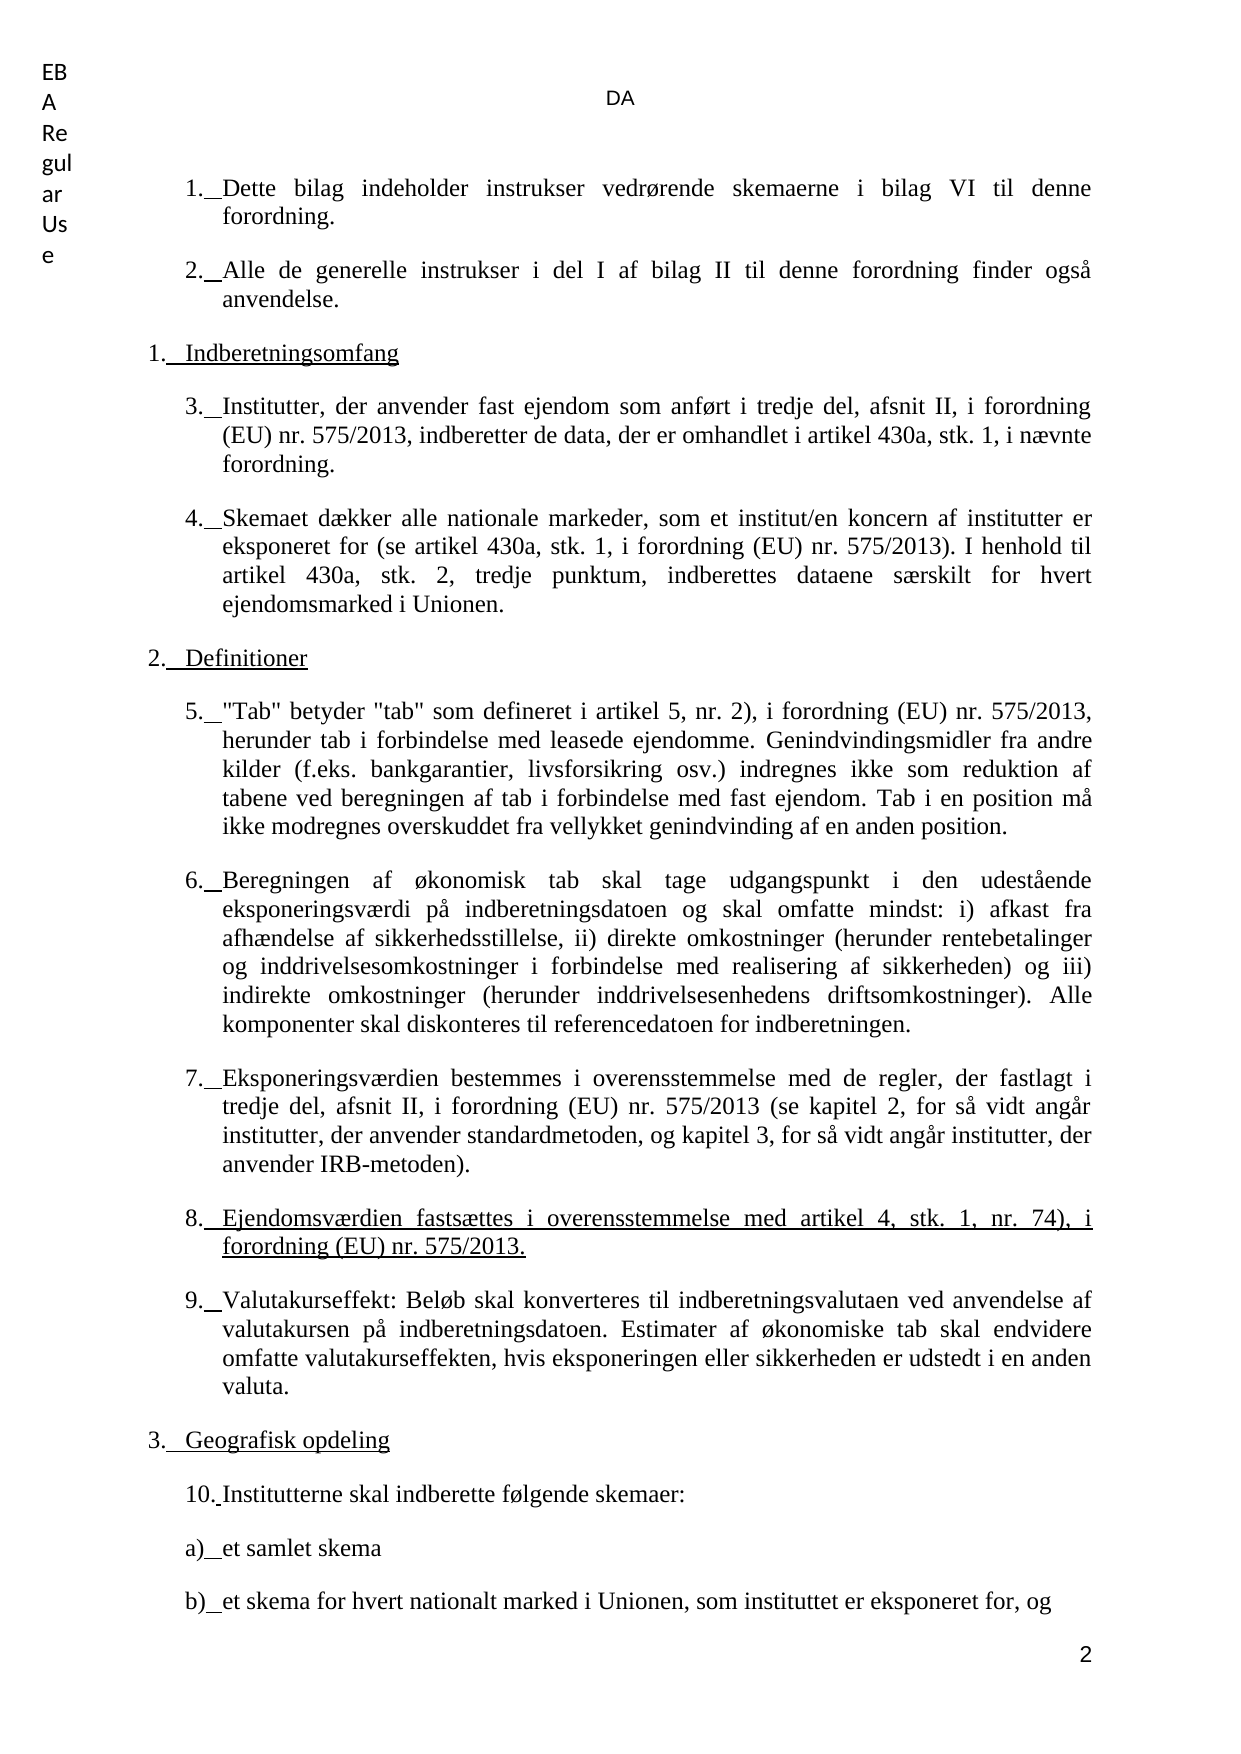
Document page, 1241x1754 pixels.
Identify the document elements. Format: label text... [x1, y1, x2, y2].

list 2. Definitioner [148, 643, 1093, 671]
list 3. Institutter, der anvender fast ejendom som anført i tredje del, afsnit II, i forordning (EU) nr. 575/2013, indberetter de data, der er omhandlet i artikel 430a, stk. 1, i nævnte forordning. [185, 391, 1093, 478]
list 2. Alle de generelle instrukser i del I af bilag II til denne forordning finder også anvendelse. [185, 255, 1093, 313]
list 7. Eksponeringsværdien bestemmes i overensstemmelse med de regler, der fastlagt i tredje del, afsnit II, i forordning (EU) nr. 575/2013 (se kapitel 2, for så vidt angår institutter, der anvender standardmetoden, og kapitel 3, for så vidt angår institutter, der anvender IRB-metoden). [185, 1063, 1093, 1178]
list 9. Valutakurseffekt: Beløb skal konverteres til indberetningsvalutaen ved anvendelse af valutakursen på indberetningsdatoen. Estimater af økonomiske tab skal endvidere omfatte valutakurseffekten, hvis eksponeringen eller sikkerheden er udstedt i en anden valuta. [185, 1285, 1093, 1400]
list 4. Skemaet dækker alle nationale markeder, som et institut/en koncern af institutter er eksponeret for (se artikel 430a, stk. 1, i forordning (EU) nr. 575/2013). I henhold til artikel 430a, stk. 2, tredje punktum, indberettes dataene særskilt for hvert ejendomsmarked i Unionen. [185, 503, 1093, 618]
list 1. Dette bilag indeholder instrukser vedrørende skemaerne i bilag VI til denne forordning. [185, 173, 1093, 230]
list 6. Beregningen af økonomisk tab skal tage udgangspunkt i den udestående eksponeringsværdi på indberetningsdatoen og skal omfatte mindst: i) afkast fra afhændelse af sikkerhedsstillelse, ii) direkte omkostninger (herunder rentebetalinger og inddrivelsesomkostninger i forbindelse med realisering af sikkerheden) og iii) indirekte omkostninger (herunder inddrivelsesenhedens driftsomkostninger). Alle komponenter skal diskonteres til referencedatoen for indberetningen. [185, 865, 1093, 1038]
list 3. Geografisk opdeling [148, 1425, 1093, 1454]
list 1. Indberetningsomfang [148, 338, 1093, 366]
list a) et samlet skema [185, 1533, 1093, 1561]
list b) et skema for hvert nationalt marked i Unionen, som instituttet er eksponeret for, og [185, 1586, 1093, 1615]
list 8. Ejendomsværdien fastsættes i overensstemmelse med artikel 4, stk. 1, nr. 74), i forordning (EU) nr. 575/2013. [185, 1203, 1093, 1260]
list 5. "Tab" betyder "tab" som defineret i artikel 5, nr. 2), i forordning (EU) nr. 575/2013, herunder tab i forbindelse med leasede ejendomme. Genindvindingsmidler fra andre kilder (f.eks. bankgarantier, livsforsikring osv.) indregnes ikke som reduktion af tabene ved beregningen af tab i forbindelse med fast ejendom. Tab i en position må ikke modregnes overskuddet fra vellykket genindvinding af en anden position. [185, 696, 1093, 840]
list 10. Institutterne skal indberette følgende skemaer: [185, 1479, 1093, 1508]
